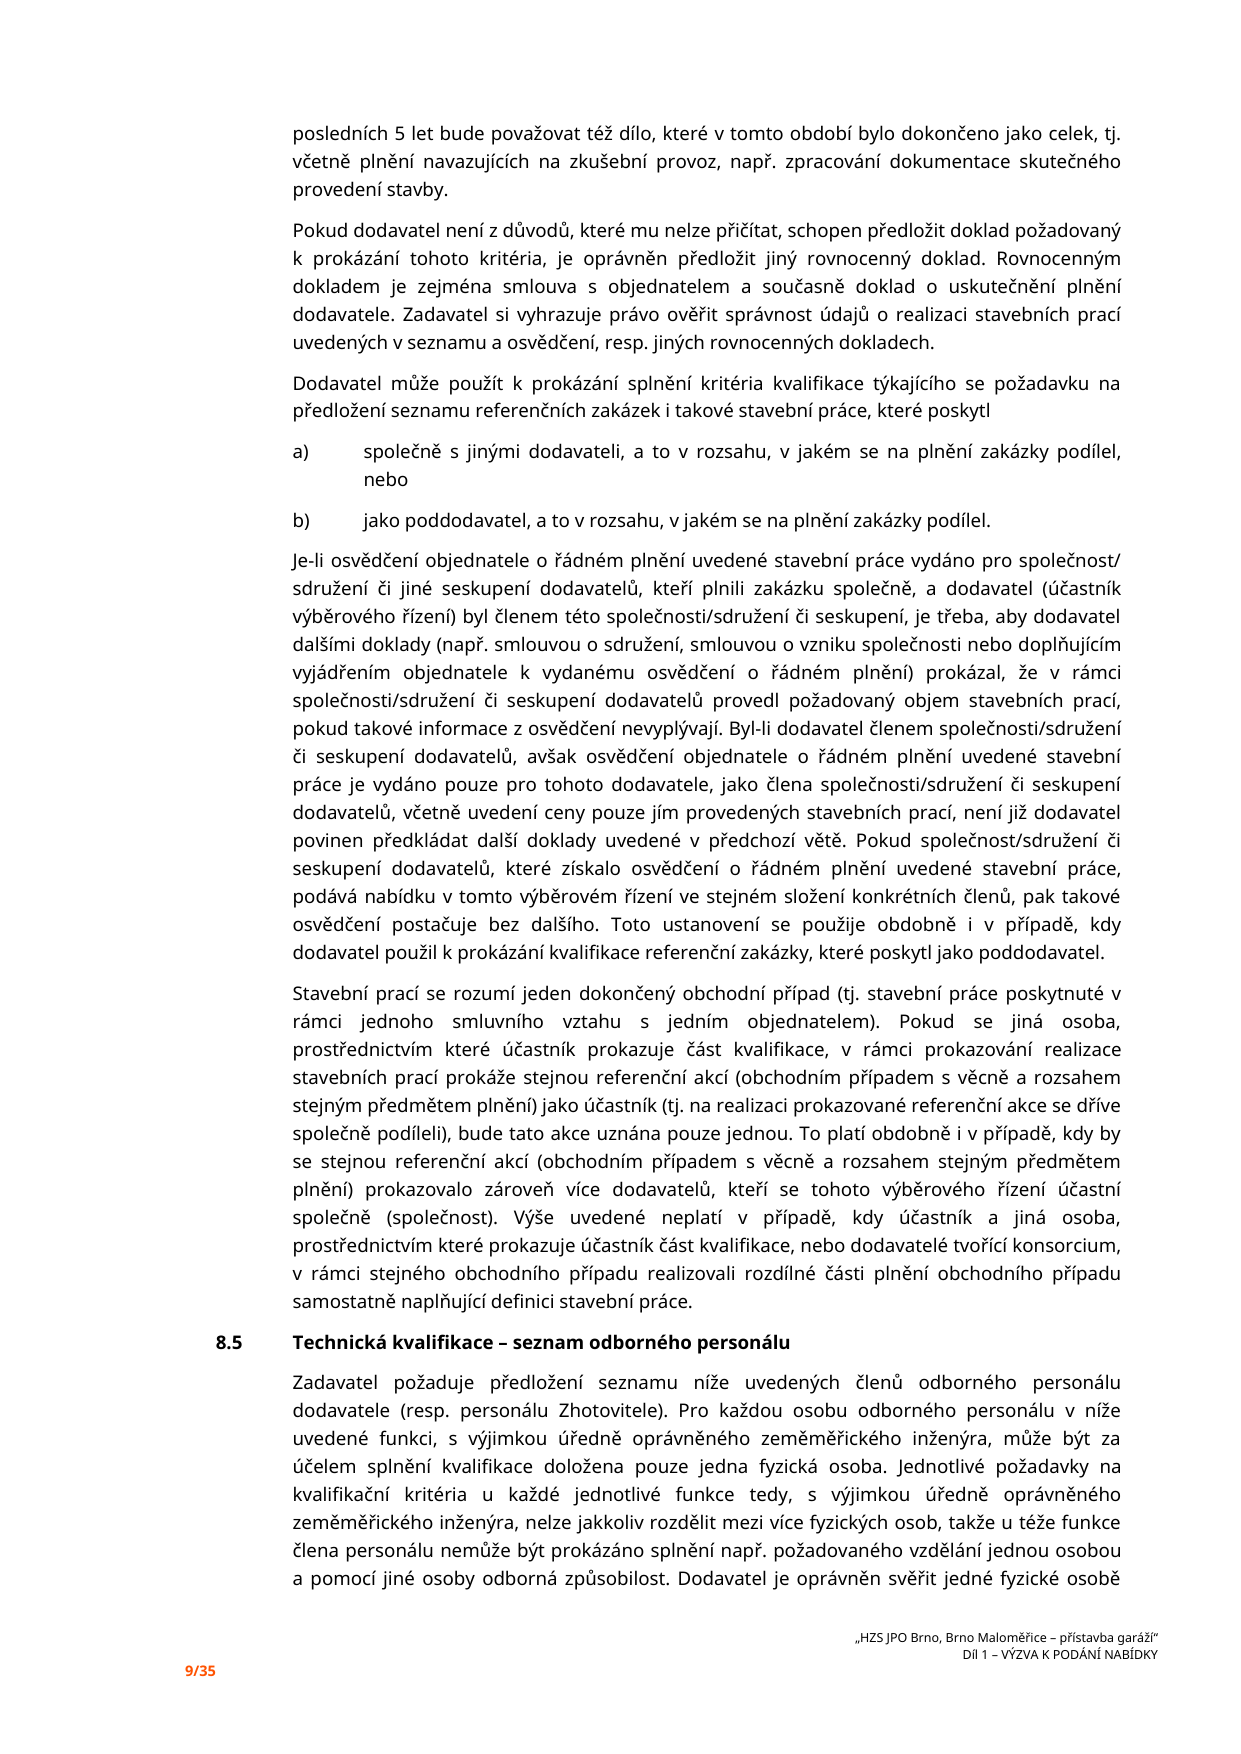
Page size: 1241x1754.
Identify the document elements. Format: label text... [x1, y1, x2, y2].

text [292, 1369, 1122, 1591]
text Pokud dodavatel není z důvodů, které mu nelze přičítat, schopen předložit doklad požadovaný k prokázání tohoto kritéria, je oprávněn předložit jiný rovnocenný doklad. Rovnocenným dokladem je zejména smlouva s objednatelem a současně doklad o uskutečnění plnění dodavatele. Zadavatel si vyhrazuje právo ověřit správnost údajů o realizaci stavebních prací uvedených v seznamu a osvědčení, resp. jiných rovnocenných dokladech. [292, 217, 1122, 355]
text Dodavatel může použít k prokázání splnění kritéria kvalifikace týkajícího se požadavku na předložení seznamu referenčních zakázek i takové stavební práce, které poskytl [292, 370, 1122, 423]
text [292, 121, 1122, 202]
text b) jako poddodavatel, a to v rozsahu, v jakém se na plnění zakázky podílel. [292, 507, 1122, 532]
text Technická kvalifikace – seznam odborného personálu [216, 1329, 1122, 1354]
text Je-li osvědčení objednatele o řádném plnění uvedené stavební práce vydáno pro společnost/ sdružení či jiné seskupení dodavatelů, kteří plnili zakázku společně, a dodavatel (účastník výběrového řízení) byl členem této společnosti/sdružení či seskupení, je třeba, aby dodavatel dalšími doklady (např. smlouvou o sdružení, smlouvou o vzniku společnosti nebo doplňujícím vyjádřením objednatele k vydanému osvědčení o řádném plnění) prokázal, že v rámci společnosti/sdružení či seskupení dodavatelů provedl požadovaný objem stavebních prací, pokud takové informace z osvědčení nevyplývají. Byl-li dodavatel členem společnosti/sdružení či seskupení dodavatelů, avšak osvědčení objednatele o řádném plnění uvedené stavební práce je vydáno pouze pro tohoto dodavatele, jako člena společnosti/sdružení či seskupení dodavatelů, včetně uvedení ceny pouze jím provedených stavebních prací, není již dodavatel povinen předkládat další doklady uvedené v předchozí větě. Pokud společnost/sdružení či seskupení dodavatelů, které získalo osvědčení o řádném plnění uvedené stavební práce, podává nabídku v tomto výběrovém řízení ve stejném složení konkrétních členů, pak takové osvědčení postačuje bez dalšího. Toto ustanovení se použije obdobně i v případě, kdy dodavatel použil k prokázání kvalifikace referenční zakázky, které poskytl jako poddodavatel. [292, 547, 1122, 965]
text Stavební prací se rozumí jeden dokončený obchodní případ (tj. stavební práce poskytnuté v rámci jednoho smluvního vztahu s jedním objednatelem). Pokud se jiná osoba, prostřednictvím které účastník prokazuje část kvalifikace, v rámci prokazování realizace stavebních prací prokáže stejnou referenční akcí (obchodním případem s věcně a rozsahem stejným předmětem plnění) jako účastník (tj. na realizaci prokazované referenční akce se dříve společně podíleli), bude tato akce uznána pouze jednou. To platí obdobně i v případě, kdy by se stejnou referenční akcí (obchodním případem s věcně a rozsahem stejným předmětem plnění) prokazovalo zároveň více dodavatelů, kteří se tohoto výběrového řízení účastní společně (společnost). Výše uvedené neplatí v případě, kdy účastník a jiná osoba, prostřednictvím které prokazuje účastník část kvalifikace, nebo dodavatelé tvořící konsorcium, v rámci stejného obchodního případu realizovali rozdílné části plnění obchodního případu samostatně naplňující definici stavební práce. [292, 980, 1122, 1314]
text a) společně s jinými dodavateli, a to v rozsahu, v jakém se na plnění zakázky podílel, nebo [292, 438, 1122, 492]
